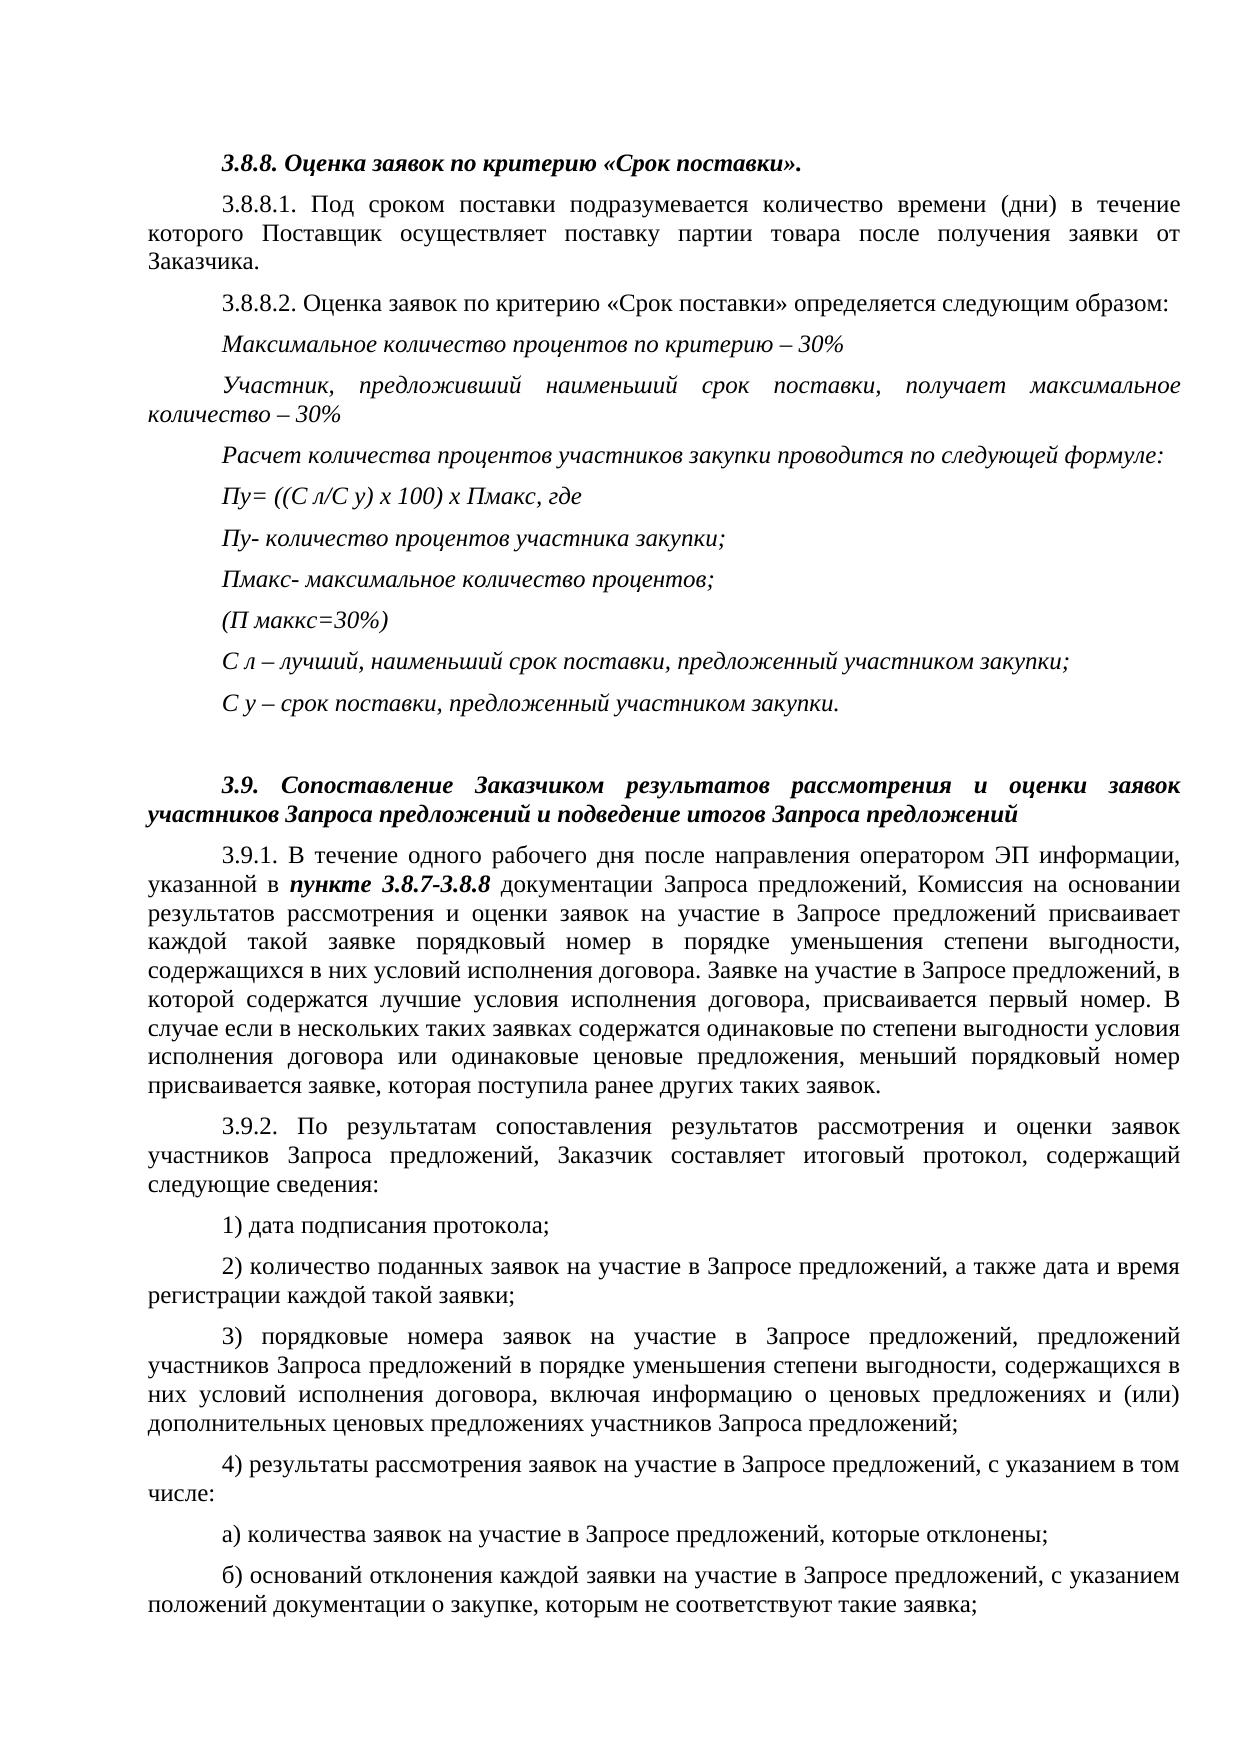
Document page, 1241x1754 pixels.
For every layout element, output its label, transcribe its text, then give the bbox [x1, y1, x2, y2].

text С л – лучший, наименьший срок поставки, предложенный участником закупки; [148, 646, 1181, 675]
text С у – срок поставки, предложенный участником закупки. [148, 688, 1181, 716]
text 3.8.8. Оценка заявок по критерию «Срок поставки». [148, 148, 1181, 176]
text 3.8.8.1. Под сроком поставки подразумевается количество времени (дни) в течение которого Поставщик осуществляет поставку партии товара после получения заявки от Заказчика. [148, 189, 1181, 275]
text 3.9.2. По результатам сопоставления результатов рассмотрения и оценки заявок участников Запроса предложений, Заказчик составляет итоговый протокол, содержащий следующие сведения: [148, 1111, 1181, 1198]
text Участник, предложивший наименьший срок поставки, получает максимальное количество – 30% [148, 370, 1181, 428]
text 3) порядковые номера заявок на участие в Запросе предложений, предложений участников Запроса предложений в порядке уменьшения степени выгодности, содержащихся в них условий исполнения договора, включая информацию о ценовых предложениях и (или) дополнительных ценовых предложениях участников Запроса предложений; [148, 1321, 1181, 1436]
text 3.8.8.2. Оценка заявок по критерию «Срок поставки» определяется следующим образом: [148, 288, 1181, 316]
text б) оснований отклонения каждой заявки на участие в Запросе предложений, с указанием положений документации о закупке, которым не соответствуют такие заявка; [148, 1560, 1181, 1618]
text Максимальное количество процентов по критерию – 30% [148, 329, 1181, 358]
text а) количества заявок на участие в Запросе предложений, которые отклонены; [148, 1519, 1181, 1548]
text 4) результаты рассмотрения заявок на участие в Запросе предложений, с указанием в том числе: [148, 1449, 1181, 1506]
subtitle 3.9. Сопоставление Заказчиком результатов рассмотрения и оценки заявок участников Запроса предложений и подведение итогов Запроса предложений [148, 770, 1181, 828]
text Пу- количество процентов участника закупки; [148, 523, 1181, 551]
text 1) дата подписания протокола; [148, 1210, 1181, 1239]
text 2) количество поданных заявок на участие в Запросе предложений, а также дата и время регистрации каждой такой заявки; [148, 1251, 1181, 1309]
text (П маккс=30%) [148, 605, 1181, 634]
text Пмакс- максимальное количество процентов; [148, 564, 1181, 593]
text Пу= ((С л/C у) х 100) х Пмакс, где [148, 481, 1181, 510]
text Расчет количества процентов участников закупки проводится по следующей формуле: [148, 440, 1181, 469]
text 3.9.1. В течение одного рабочего дня после направления оператором ЭП информации, указанной в пункте 3.8.7-3.8.8 документации Запроса предложений, Комиссия на основании результатов рассмотрения и оценки заявок на участие в Запросе предложений присваивает каждой такой заявке порядковый номер в порядке уменьшения степени выгодности, содержащихся в них условий исполнения договора. Заявке на участие в Запросе предложений, в которой содержатся лучшие условия исполнения договора, присваивается первый номер. В случае если в нескольких таких заявках содержатся одинаковые по степени выгодности условия исполнения договора или одинаковые ценовые предложения, меньший порядковый номер присваивается заявке, которая поступила ранее других таких заявок. [148, 840, 1181, 1099]
